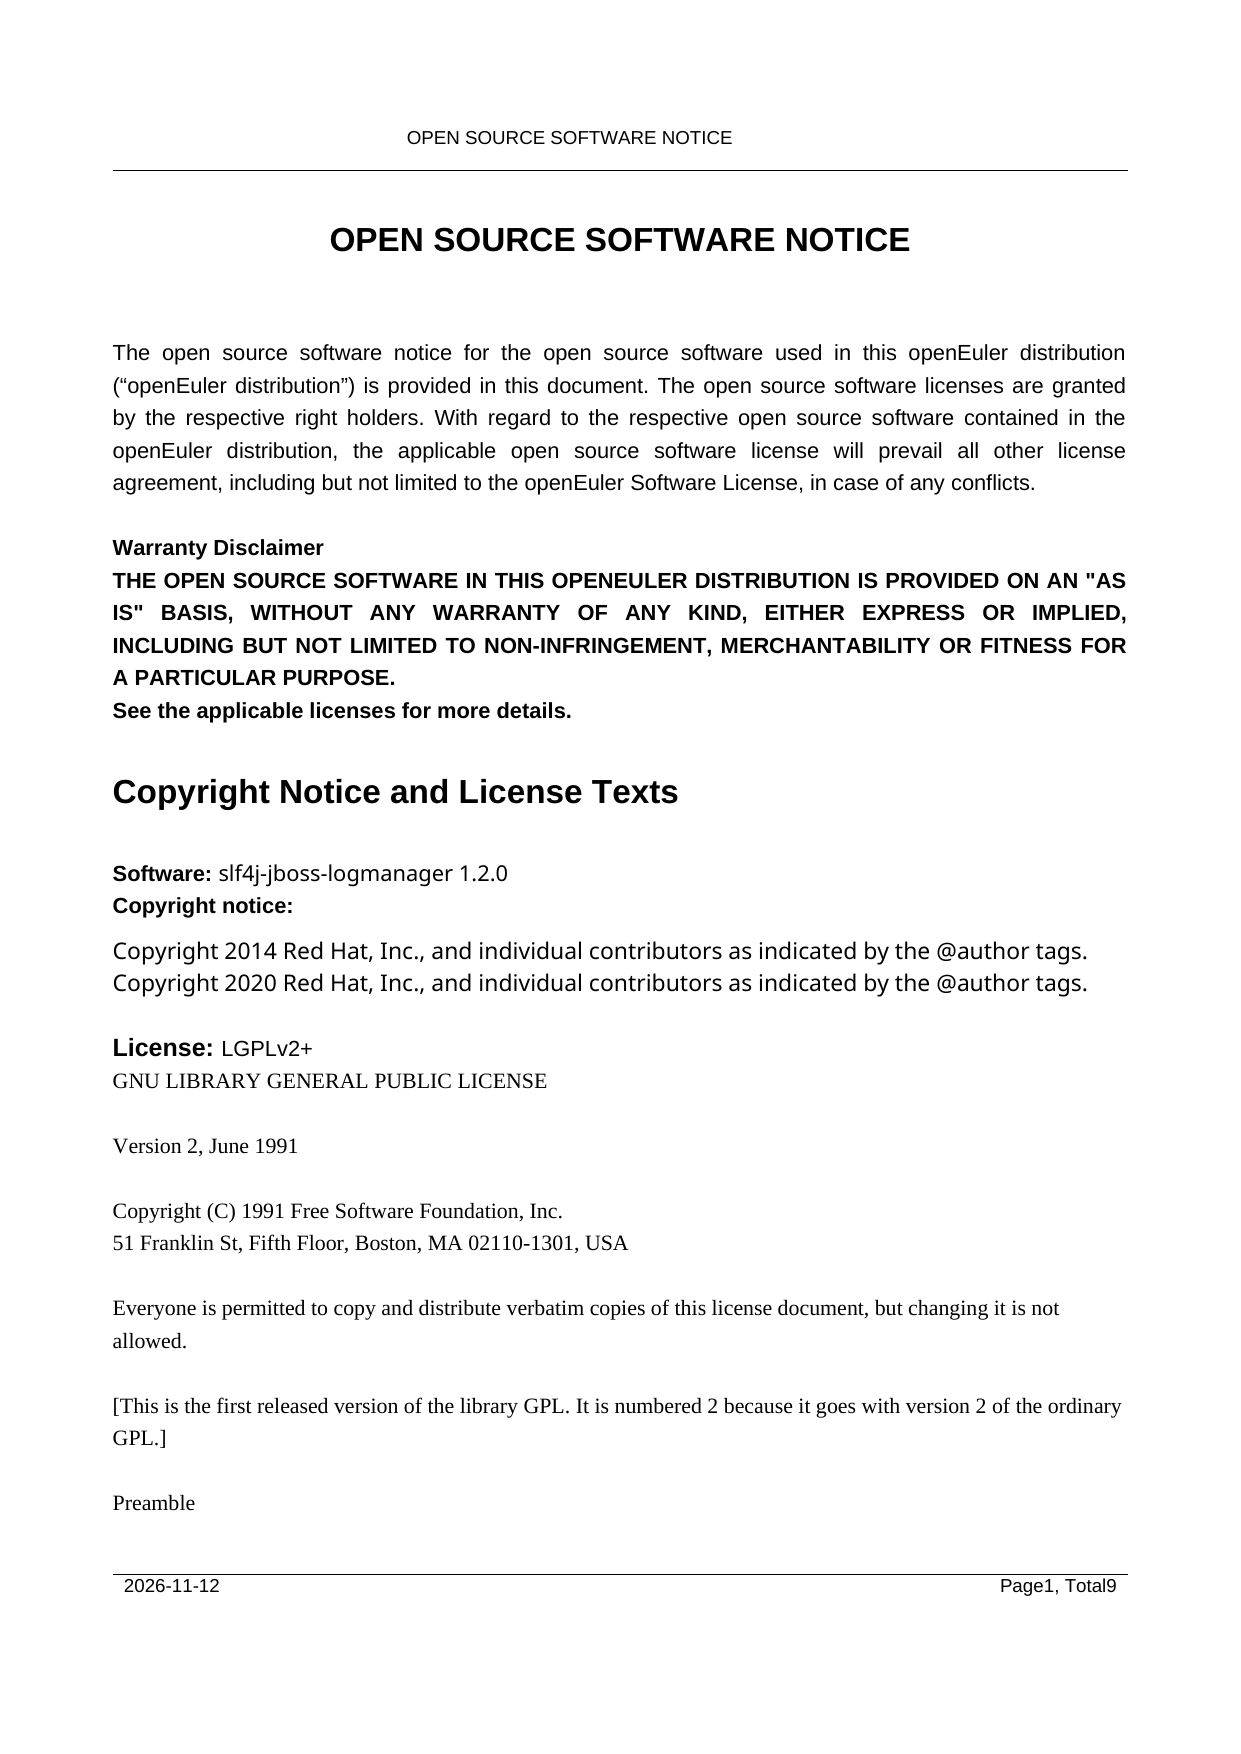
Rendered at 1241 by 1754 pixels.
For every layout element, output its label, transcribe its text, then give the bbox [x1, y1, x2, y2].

text Copyright Notice and License Texts [112, 759, 1128, 824]
title Software: slf4j-jboss-logmanager 1.2.0 [112, 856, 1128, 889]
text The open source software notice for the open source software used in this openEuler distribution (“openEuler distribution”) is provided in this document. The open source software licenses are granted by the respective right holders. With regard to the respective open source software contained in the openEuler distribution, the applicable open source software license will prevail all other license agreement, including but not limited to the openEuler Software License, in case of any conflicts. [112, 336, 1128, 499]
text THE OPEN SOURCE SOFTWARE IN THIS OPENEULER DISTRIBUTION IS PROVIDED ON AN "AS IS" BASIS, WITHOUT ANY WARRANTY OF ANY KIND, EITHER EXPRESS OR IMPLIED, INCLUDING BUT NOT LIMITED TO NON-INFRINGEMENT, MERCHANTABILITY OR FITNESS FOR A PARTICULAR PURPOSE. See the applicable licenses for more details. [112, 564, 1128, 726]
text Copyright 2014 Red Hat, Inc., and individual contributors as indicated by the @author tags. Copyright 2020 Red Hat, Inc., and individual contributors as indicated by the @author tags. [112, 934, 1128, 1031]
text Warranty Disclaimer [112, 531, 1128, 564]
text OPEN SOURCE SOFTWARE NOTICE [112, 206, 1128, 271]
text Copyright notice: [112, 889, 1128, 921]
text License: LGPLv2+ [112, 1031, 1128, 1064]
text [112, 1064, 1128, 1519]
